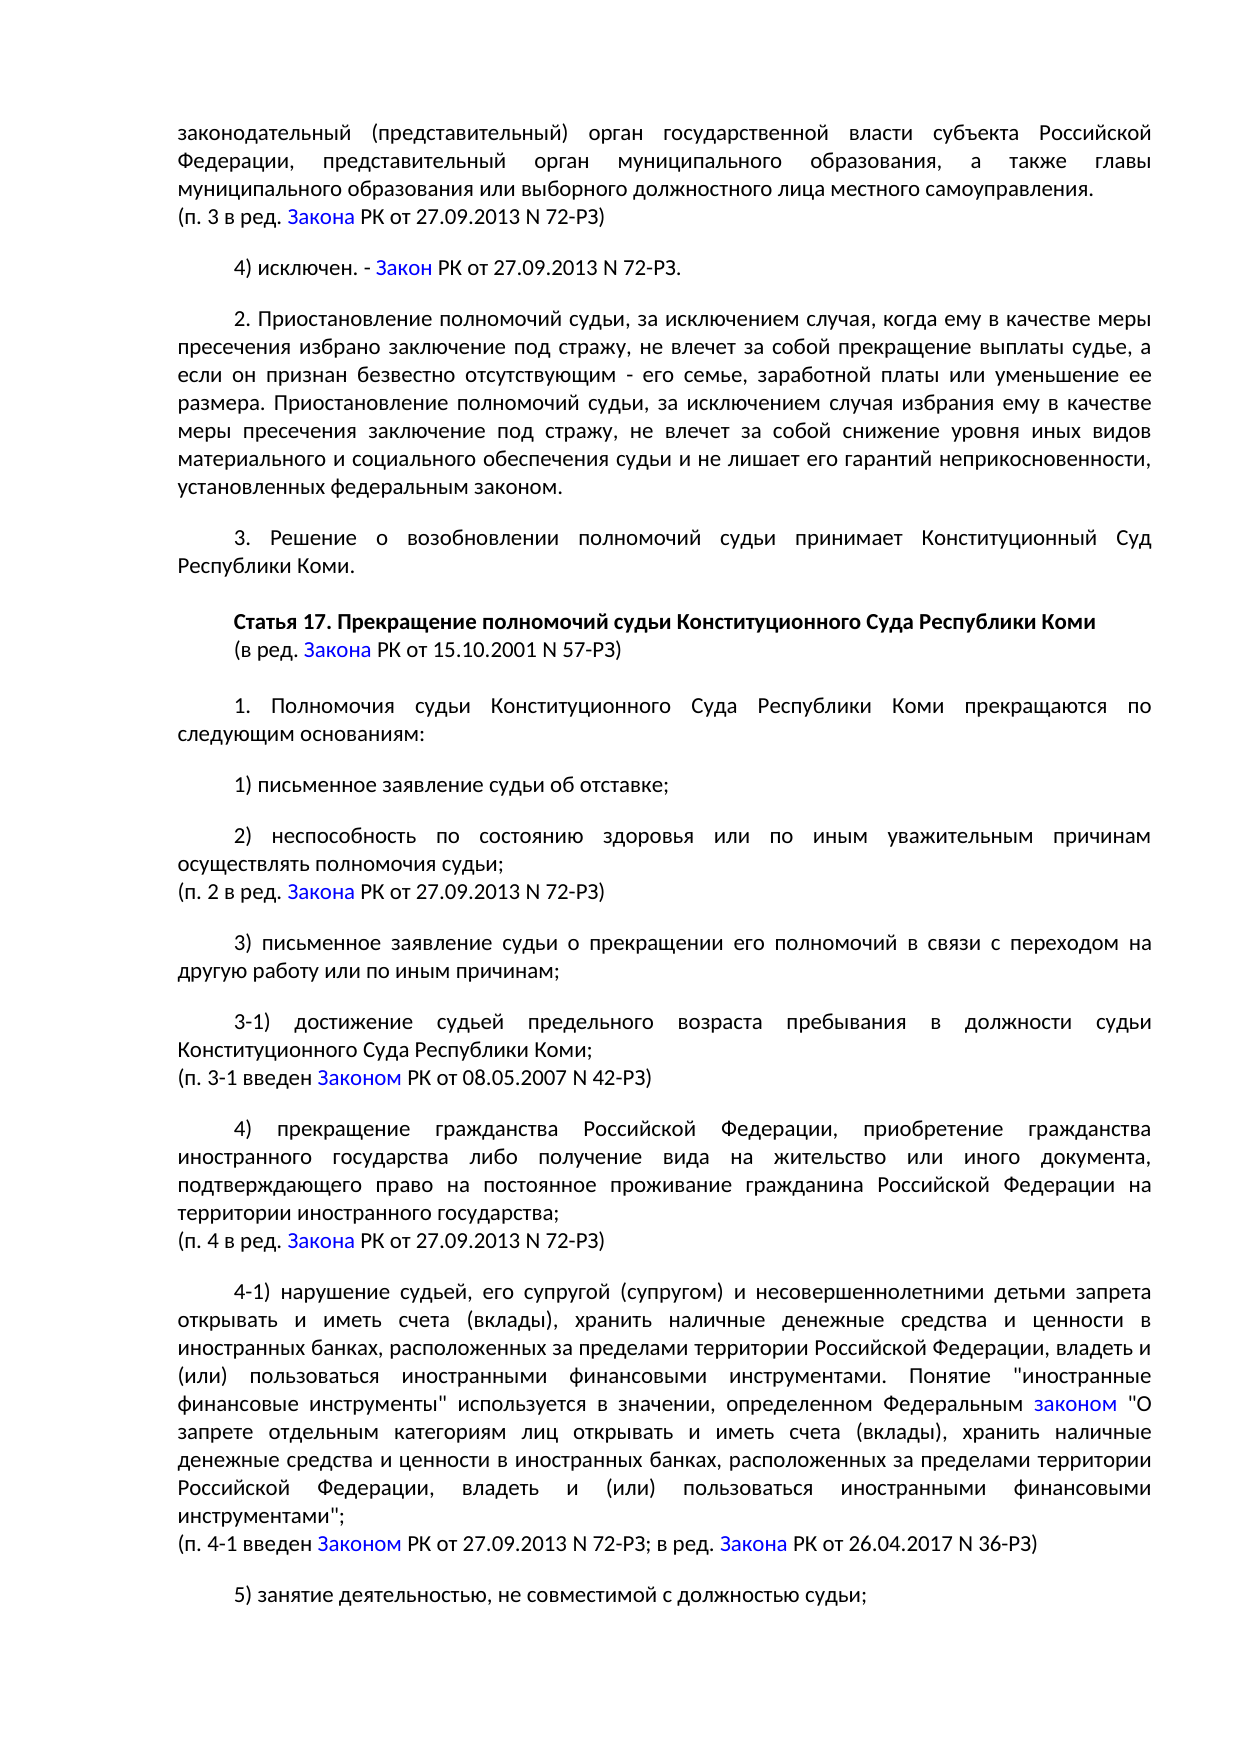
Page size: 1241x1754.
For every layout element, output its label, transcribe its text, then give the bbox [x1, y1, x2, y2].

text (п. 4 в ред. Закона РК от 27.09.2013 N 72-РЗ) [177, 1226, 1152, 1254]
text 3) письменное заявление судьи о прекращении его полномочий в связи с переходом на другую работу или по иным причинам; [177, 928, 1152, 984]
title Статья 17. Прекращение полномочий судьи Конституционного Суда Республики Коми [177, 607, 1152, 635]
text (п. 3-1 введен Законом РК от 08.05.2007 N 42-РЗ) [177, 1063, 1152, 1091]
text (в ред. Закона РК от 15.10.2001 N 57-РЗ) [177, 635, 1152, 663]
text (п. 4-1 введен Законом РК от 27.09.2013 N 72-РЗ; в ред. Закона РК от 26.04.2017 N 36-РЗ) [177, 1529, 1152, 1557]
text 1) письменное заявление судьи об отставке; [177, 770, 1152, 798]
text 4) прекращение гражданства Российской Федерации, приобретение гражданства иностранного государства либо получение вида на жительство или иного документа, подтверждающего право на постоянное проживание гражданина Российской Федерации на территории иностранного государства; [177, 1114, 1152, 1226]
text (п. 2 в ред. Закона РК от 27.09.2013 N 72-РЗ) [177, 877, 1152, 905]
text 4) исключен. - Закон РК от 27.09.2013 N 72-РЗ. [177, 253, 1152, 281]
text 2. Приостановление полномочий судьи, за исключением случая, когда ему в качестве меры пресечения избрано заключение под стражу, не влечет за собой прекращение выплаты судье, а если он признан безвестно отсутствующим - его семье, заработной платы или уменьшение ее размера. Приостановление полномочий судьи, за исключением случая избрания ему в качестве меры пресечения заключение под стражу, не влечет за собой снижение уровня иных видов материального и социального обеспечения судьи и не лишает его гарантий неприкосновенности, установленных федеральным законом. [177, 304, 1152, 500]
text 3. Решение о возобновлении полномочий судьи принимает Конституционный Суд Республики Коми. [177, 523, 1152, 579]
text 4-1) нарушение судьей, его супругой (супругом) и несовершеннолетними детьми запрета открывать и иметь счета (вклады), хранить наличные денежные средства и ценности в иностранных банках, расположенных за пределами территории Российской Федерации, владеть и (или) пользоваться иностранными финансовыми инструментами. Понятие "иностранные финансовые инструменты" используется в значении, определенном Федеральным законом "О запрете отдельным категориям лиц открывать и иметь счета (вклады), хранить наличные денежные средства и ценности в иностранных банках, расположенных за пределами территории Российской Федерации, владеть и (или) пользоваться иностранными финансовыми инструментами"; [177, 1277, 1152, 1529]
text (п. 3 в ред. Закона РК от 27.09.2013 N 72-РЗ) [177, 202, 1152, 230]
text 2) неспособность по состоянию здоровья или по иным уважительным причинам осуществлять полномочия судьи; [177, 821, 1152, 877]
text 5) занятие деятельностью, не совместимой с должностью судьи; [177, 1580, 1152, 1608]
text 3-1) достижение судьей предельного возраста пребывания в должности судьи Конституционного Суда Республики Коми; [177, 1007, 1152, 1063]
text 1. Полномочия судьи Конституционного Суда Республики Коми прекращаются по следующим основаниям: [177, 691, 1152, 747]
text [177, 118, 1152, 202]
